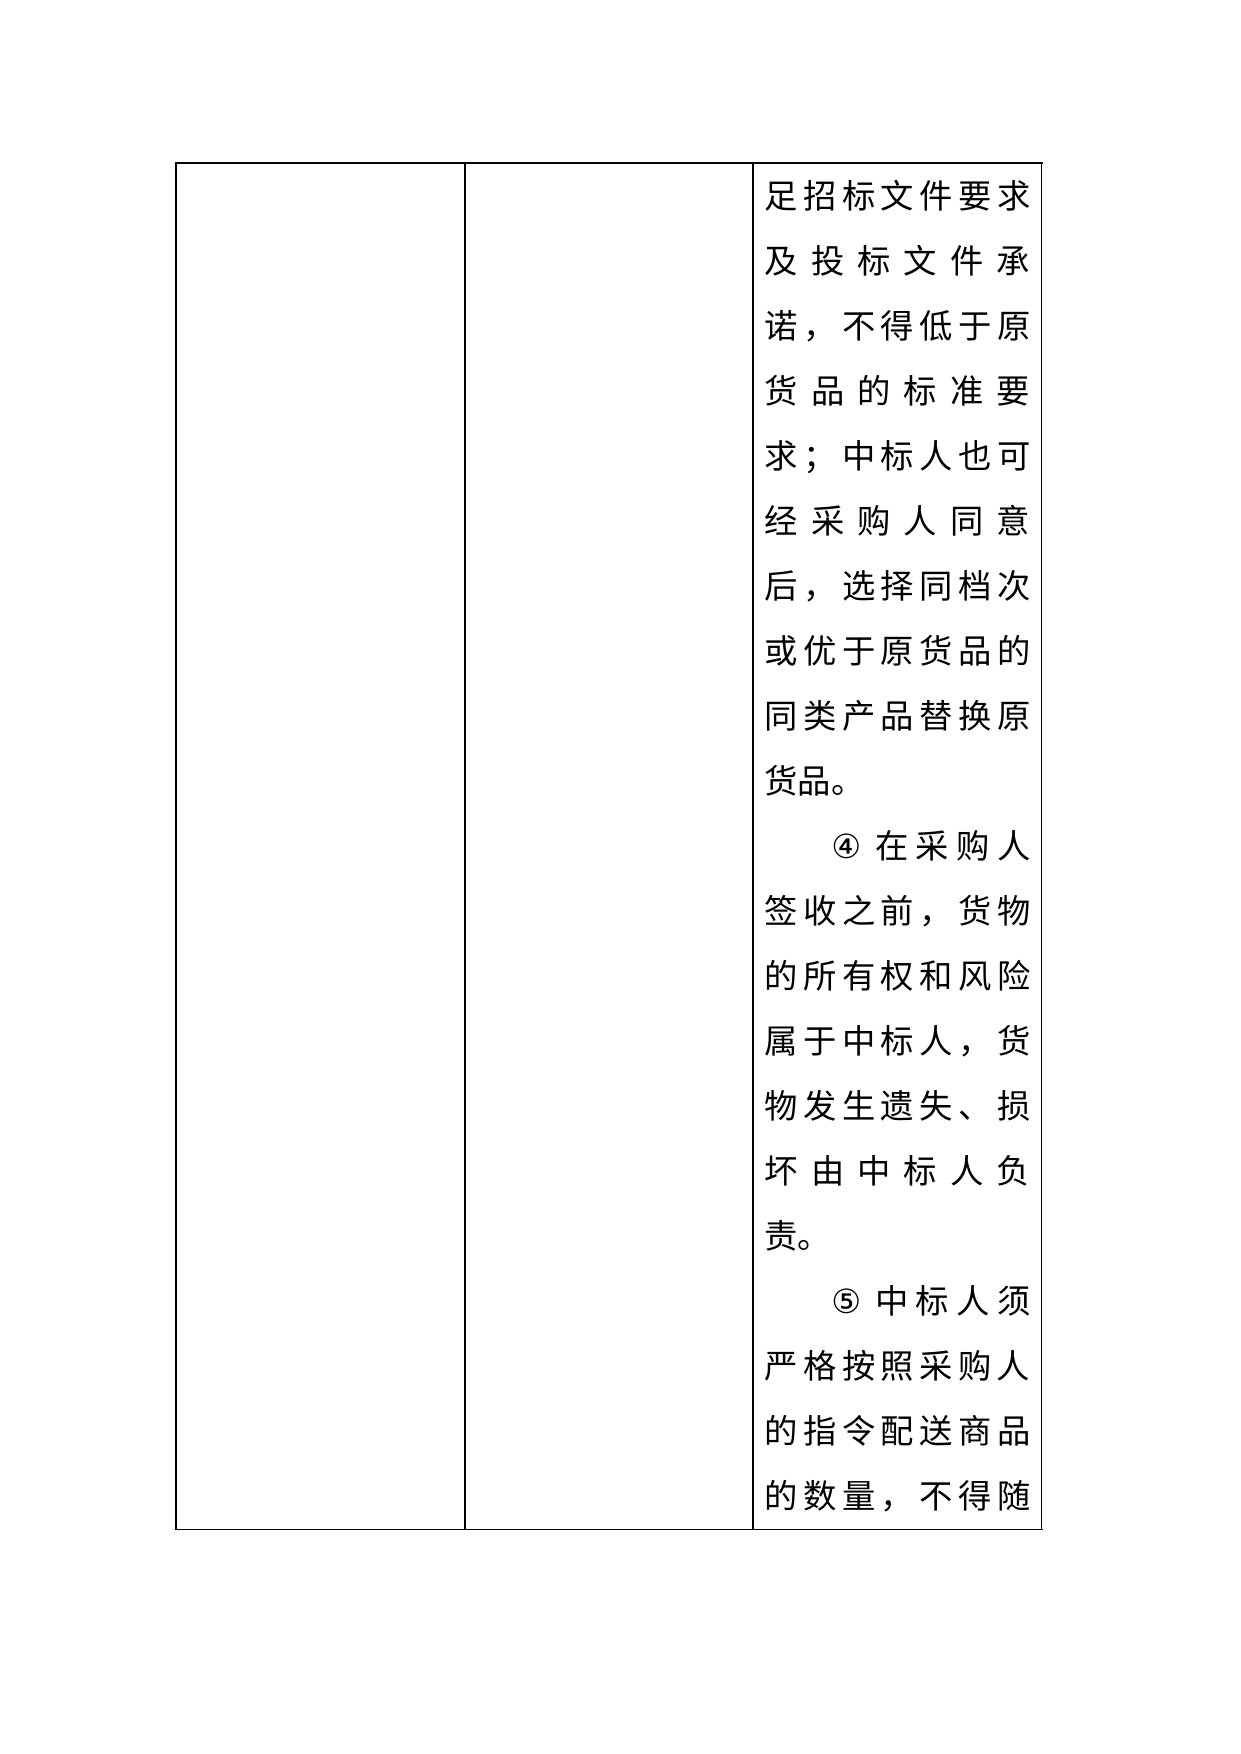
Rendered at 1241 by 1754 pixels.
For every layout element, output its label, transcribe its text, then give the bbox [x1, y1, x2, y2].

table_cell 1 [466, 164, 752, 1528]
table_cell [177, 164, 464, 1528]
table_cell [754, 164, 1041, 1528]
